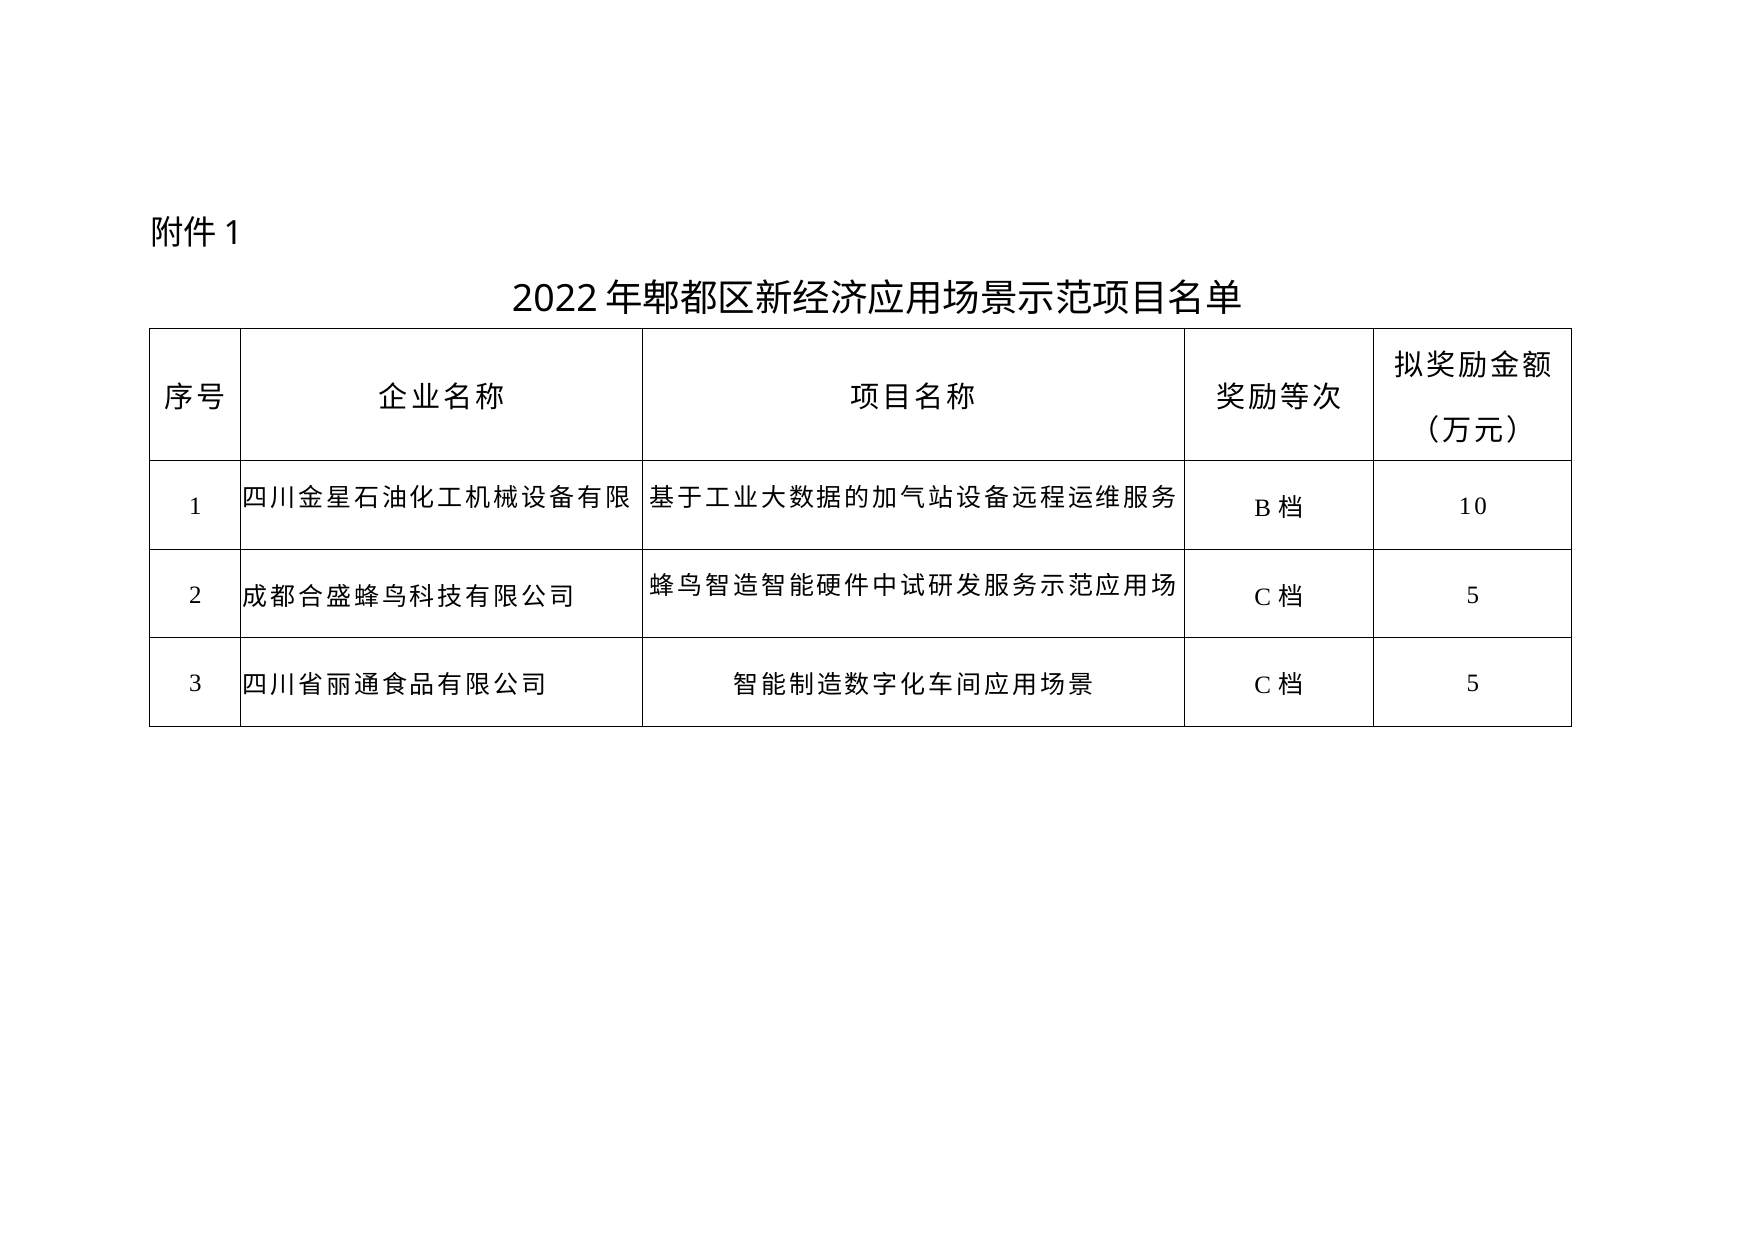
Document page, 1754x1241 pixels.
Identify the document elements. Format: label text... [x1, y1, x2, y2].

table_header 序号 [150, 329, 240, 460]
table_cell 10 [1374, 461, 1571, 549]
table_cell 1 [150, 461, 240, 549]
table_cell C档 [1185, 638, 1373, 726]
table_cell 智能制造数字化车间应用场景 [643, 638, 1184, 726]
table_cell 蜂鸟智造智能硬件中试研发服务示范应用场景项目 [643, 550, 1184, 637]
table_cell B档 [1185, 461, 1373, 549]
text 2022年郫都区新经济应用场景示范项目名单 [150, 263, 1604, 328]
table_header 项目名称 [643, 329, 1184, 460]
table_header 奖励等次 [1185, 329, 1373, 460]
table_cell 成都合盛蜂鸟科技有限公司 [241, 550, 642, 637]
table_cell 基于工业大数据的加气站设备远程运维服务云平台 [643, 461, 1184, 549]
table_header 企业名称 [241, 329, 642, 460]
table_cell 四川金星石油化工机械设备有限公司 [241, 461, 642, 549]
table_cell 5 [1374, 550, 1571, 637]
table_cell 2 [150, 550, 240, 637]
table_cell 四川省丽通食品有限公司 [241, 638, 642, 726]
table_cell C档 [1185, 550, 1373, 637]
table_cell 3 [150, 638, 240, 726]
table_cell 5 [1374, 638, 1571, 726]
text 附件1 [150, 198, 1604, 263]
table_header 拟奖励金额（万元） [1374, 329, 1571, 460]
